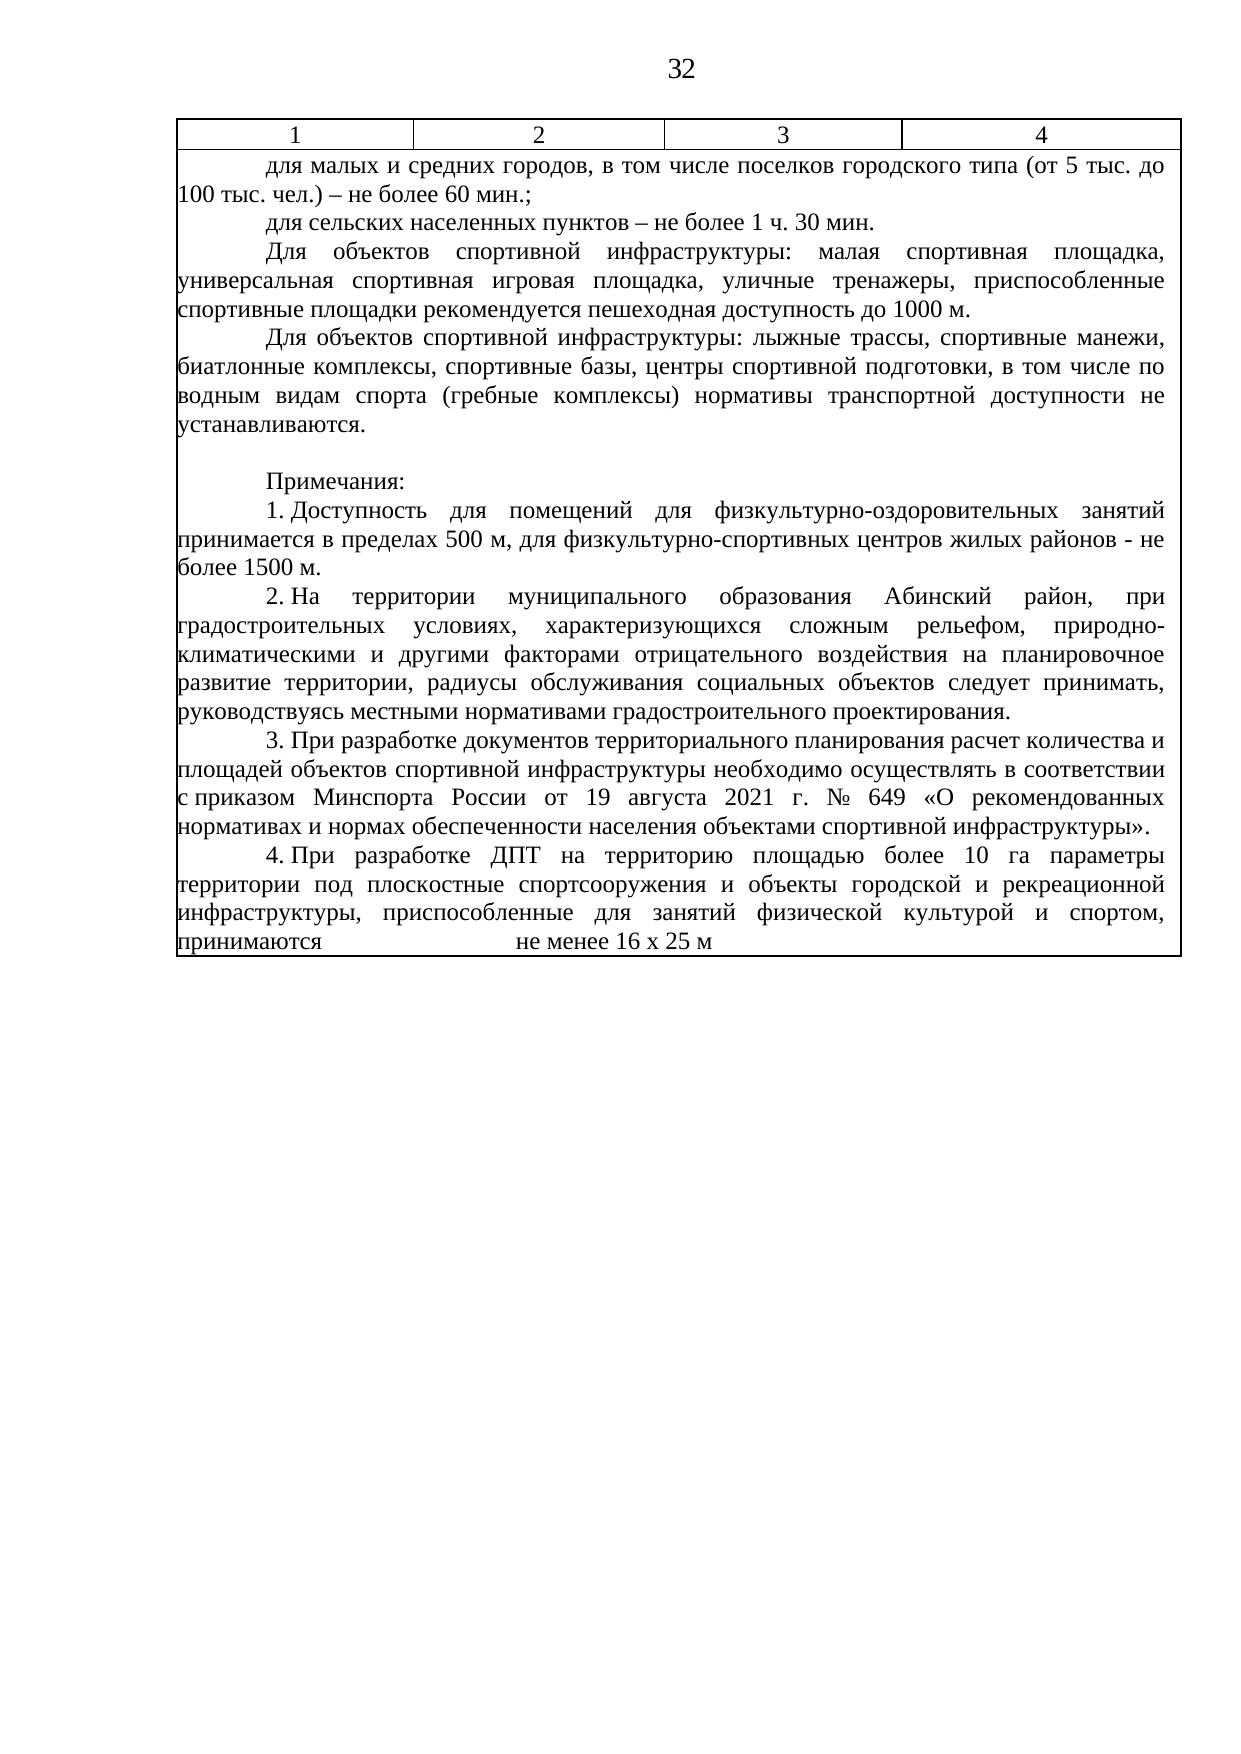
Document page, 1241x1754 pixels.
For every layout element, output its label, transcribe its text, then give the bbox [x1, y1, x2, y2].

table_header 4 [903, 120, 1180, 148]
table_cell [178, 150, 1180, 955]
table_header 1 [178, 120, 413, 148]
table_header 2 [414, 120, 664, 148]
table_header 3 [665, 120, 901, 148]
